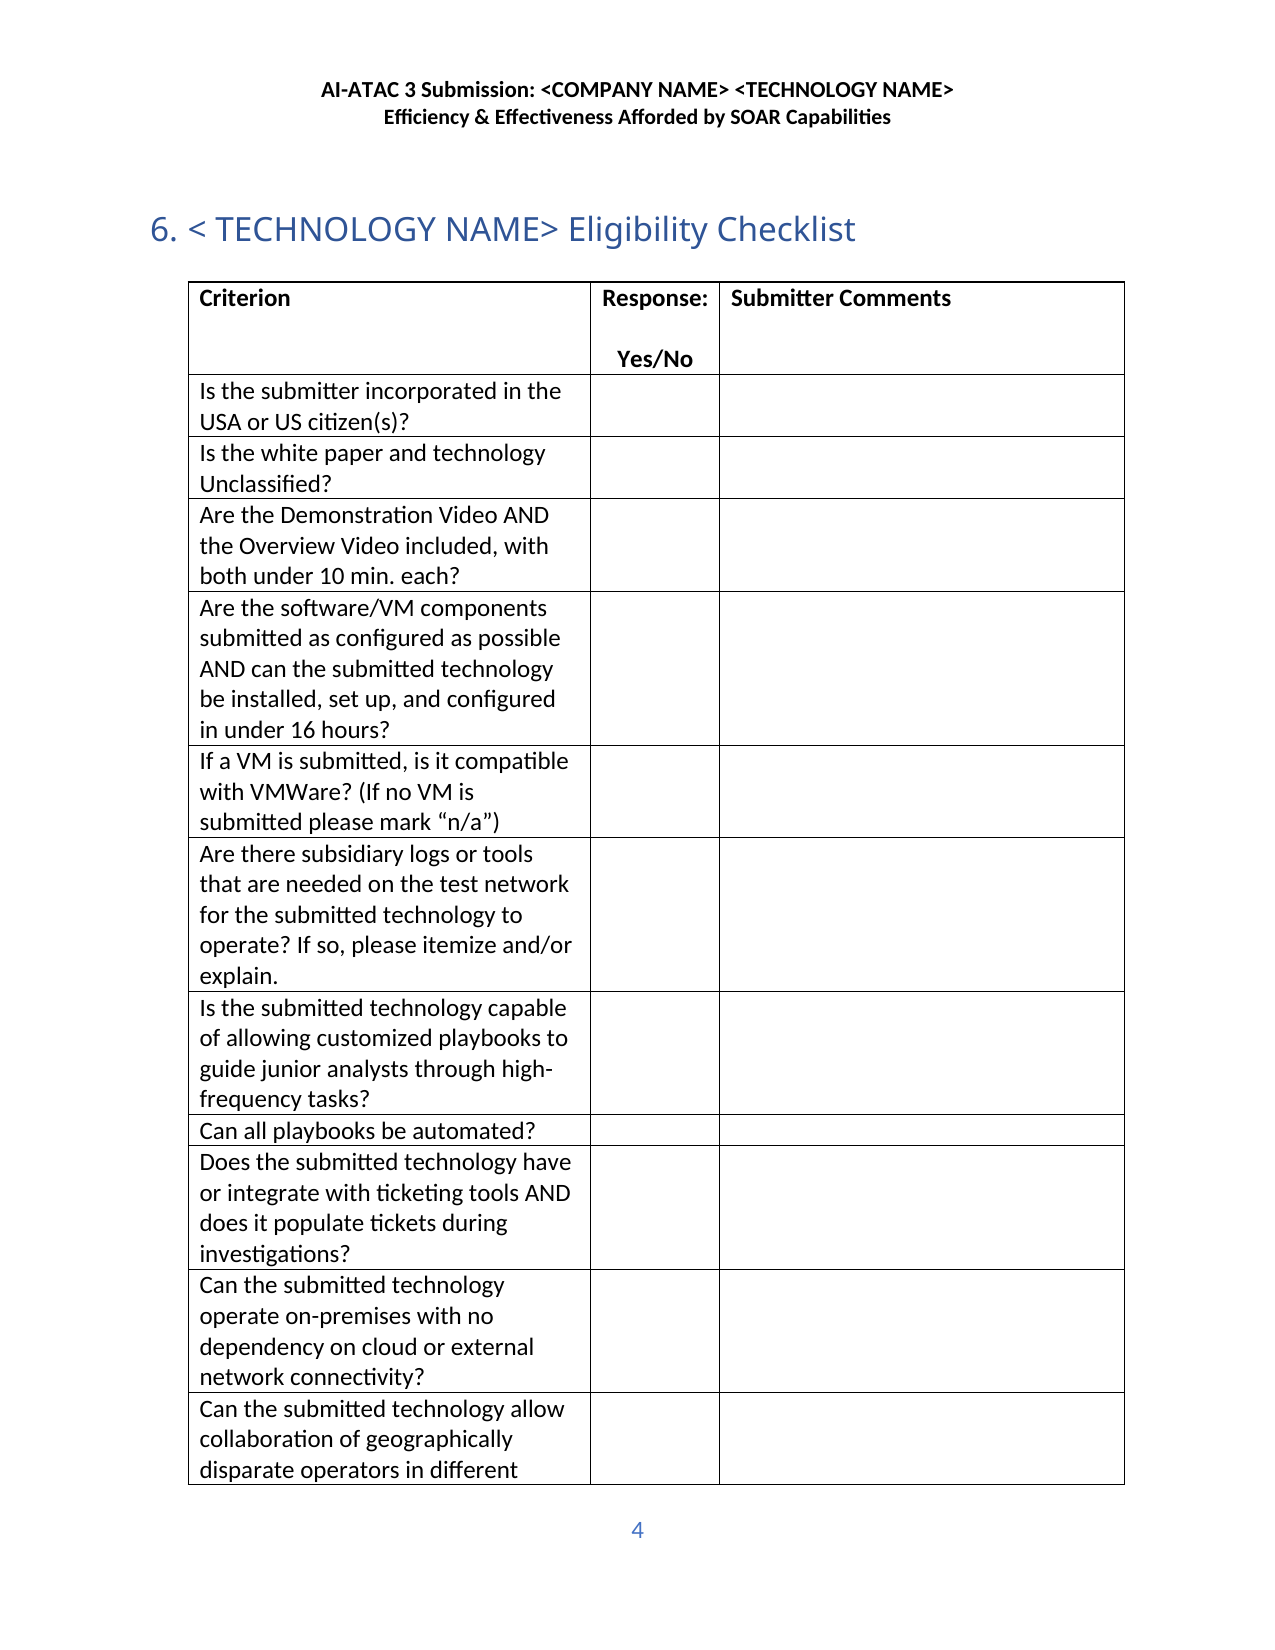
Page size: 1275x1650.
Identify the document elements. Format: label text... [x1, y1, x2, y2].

table_cell [720, 499, 1124, 591]
table_cell [591, 1146, 719, 1268]
table_cell Can the submitted technology operate on-premises with no dependency on cloud or external network connectivity? [189, 1270, 590, 1392]
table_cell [189, 1393, 590, 1484]
table_cell Does the submitted technology have or integrate with ticketing tools AND does it populate tickets during investigations? [189, 1146, 590, 1268]
table_cell [591, 1393, 719, 1484]
table_cell [720, 1270, 1124, 1392]
table_cell [720, 1115, 1124, 1145]
table_cell [720, 992, 1124, 1114]
table_cell [720, 375, 1124, 436]
table_cell [591, 375, 719, 436]
table_cell Are the software/VM components submitted as configured as possible AND can the submitted technology be installed, set up, and configured in under 16 hours? [189, 592, 590, 744]
table_cell If a VM is submitted, is it compatible with VMWare? (If no VM is submitted please mark “n/a”) [189, 746, 590, 837]
subtitle < TECHNOLOGY NAME> Eligibility Checklist [150, 206, 1125, 251]
table_cell [591, 1115, 719, 1145]
table_cell [591, 1270, 719, 1392]
table_cell Is the submitter incorporated in the USA or US citizen(s)? [189, 375, 590, 436]
table_cell [720, 746, 1124, 837]
table_cell Are there subsidiary logs or tools that are needed on the test network for the submitted technology to operate? If so, please itemize and/or explain. [189, 838, 590, 991]
table_cell [720, 838, 1124, 991]
table_cell [591, 499, 719, 591]
table_cell [720, 437, 1124, 498]
table_cell [720, 1146, 1124, 1268]
table_cell Can all playbooks be automated? [189, 1115, 590, 1145]
table_cell [591, 746, 719, 837]
table_header Criterion [189, 283, 590, 374]
table_cell [591, 592, 719, 744]
table_cell Is the white paper and technology Unclassified? [189, 437, 590, 498]
table_cell Is the submitted technology capable of allowing customized playbooks to guide junior analysts through high-frequency tasks? [189, 992, 590, 1114]
table_cell [720, 1393, 1124, 1484]
table_header Submitter Comments [720, 283, 1124, 374]
table_cell [591, 437, 719, 498]
table_cell [720, 592, 1124, 744]
table_cell Are the Demonstration Video AND the Overview Video included, with both under 10 min. each? [189, 499, 590, 591]
table_cell [591, 992, 719, 1114]
table_header Response: Yes/No [591, 283, 719, 374]
table_cell [591, 838, 719, 991]
